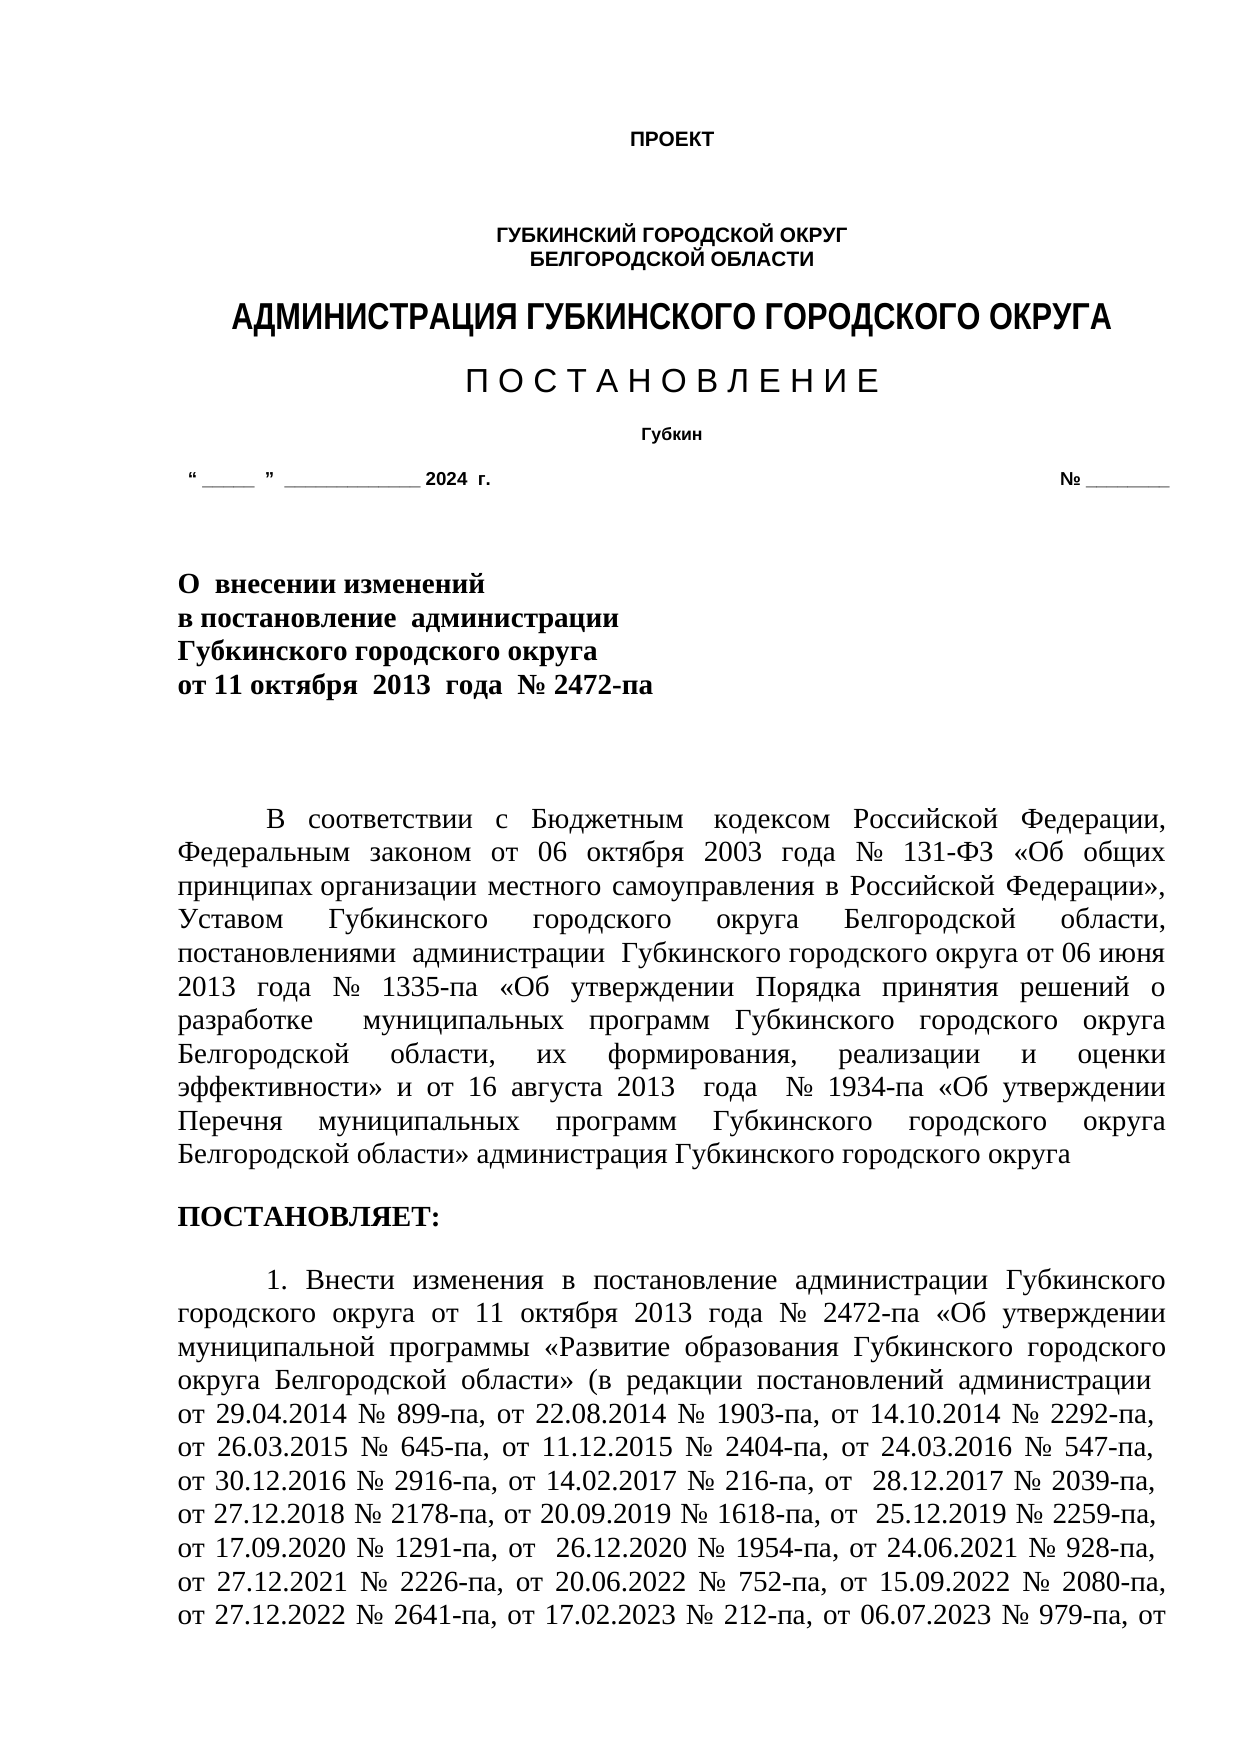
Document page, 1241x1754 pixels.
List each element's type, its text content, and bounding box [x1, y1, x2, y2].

text В соответствии с Бюджетным кодексом Российской Федерации, Федеральным законом от 06 октября 2003 года № 131-ФЗ «Об общих принципах организации местного самоуправления в Российской Федерации», Уставом Губкинского городского округа Белгородской области, постановлениями администрации Губкинского городского округа от 06 июня 2013 года № 1335-па «Об утверждении Порядка принятия решений о разработке муниципальных программ Губкинского городского округа Белгородской области, их формирования, реализации и оценки эффективности» и от 16 августа 2013 года № 1934-па «Об утверждении Перечня муниципальных программ Губкинского городского округа Белгородской области» администрация Губкинского городского округа [177, 801, 1167, 1170]
text БЕЛГОРОДСКОЙ ОБЛАСТИ [177, 246, 1167, 270]
text О внесении изменений в постановление администрации Губкинского городского округа от 11 октября 2013 года № 2472-па [177, 566, 1167, 700]
text АДМИНИСТРАЦИЯ ГУБКИНСКОГО ГОРОДСКОГО ОКРУГА [177, 294, 1167, 337]
text ГУБКИНСКИЙ ГОРОДСКОЙ ОКРУГ [177, 222, 1167, 246]
text П О С Т А Н О В Л Е Н И Е [177, 361, 1167, 400]
text ПОСТАНОВЛЯЕТ: [177, 1199, 1167, 1233]
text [177, 1262, 1167, 1631]
text ПРОЕКТ [177, 127, 1167, 151]
text Губкин [177, 424, 1167, 444]
text “ _____ ” _____________ 2024 г. № ________ [177, 468, 473, 489]
text “ _____ ” _____________ 2024 г. № ________ [1060, 468, 1181, 489]
